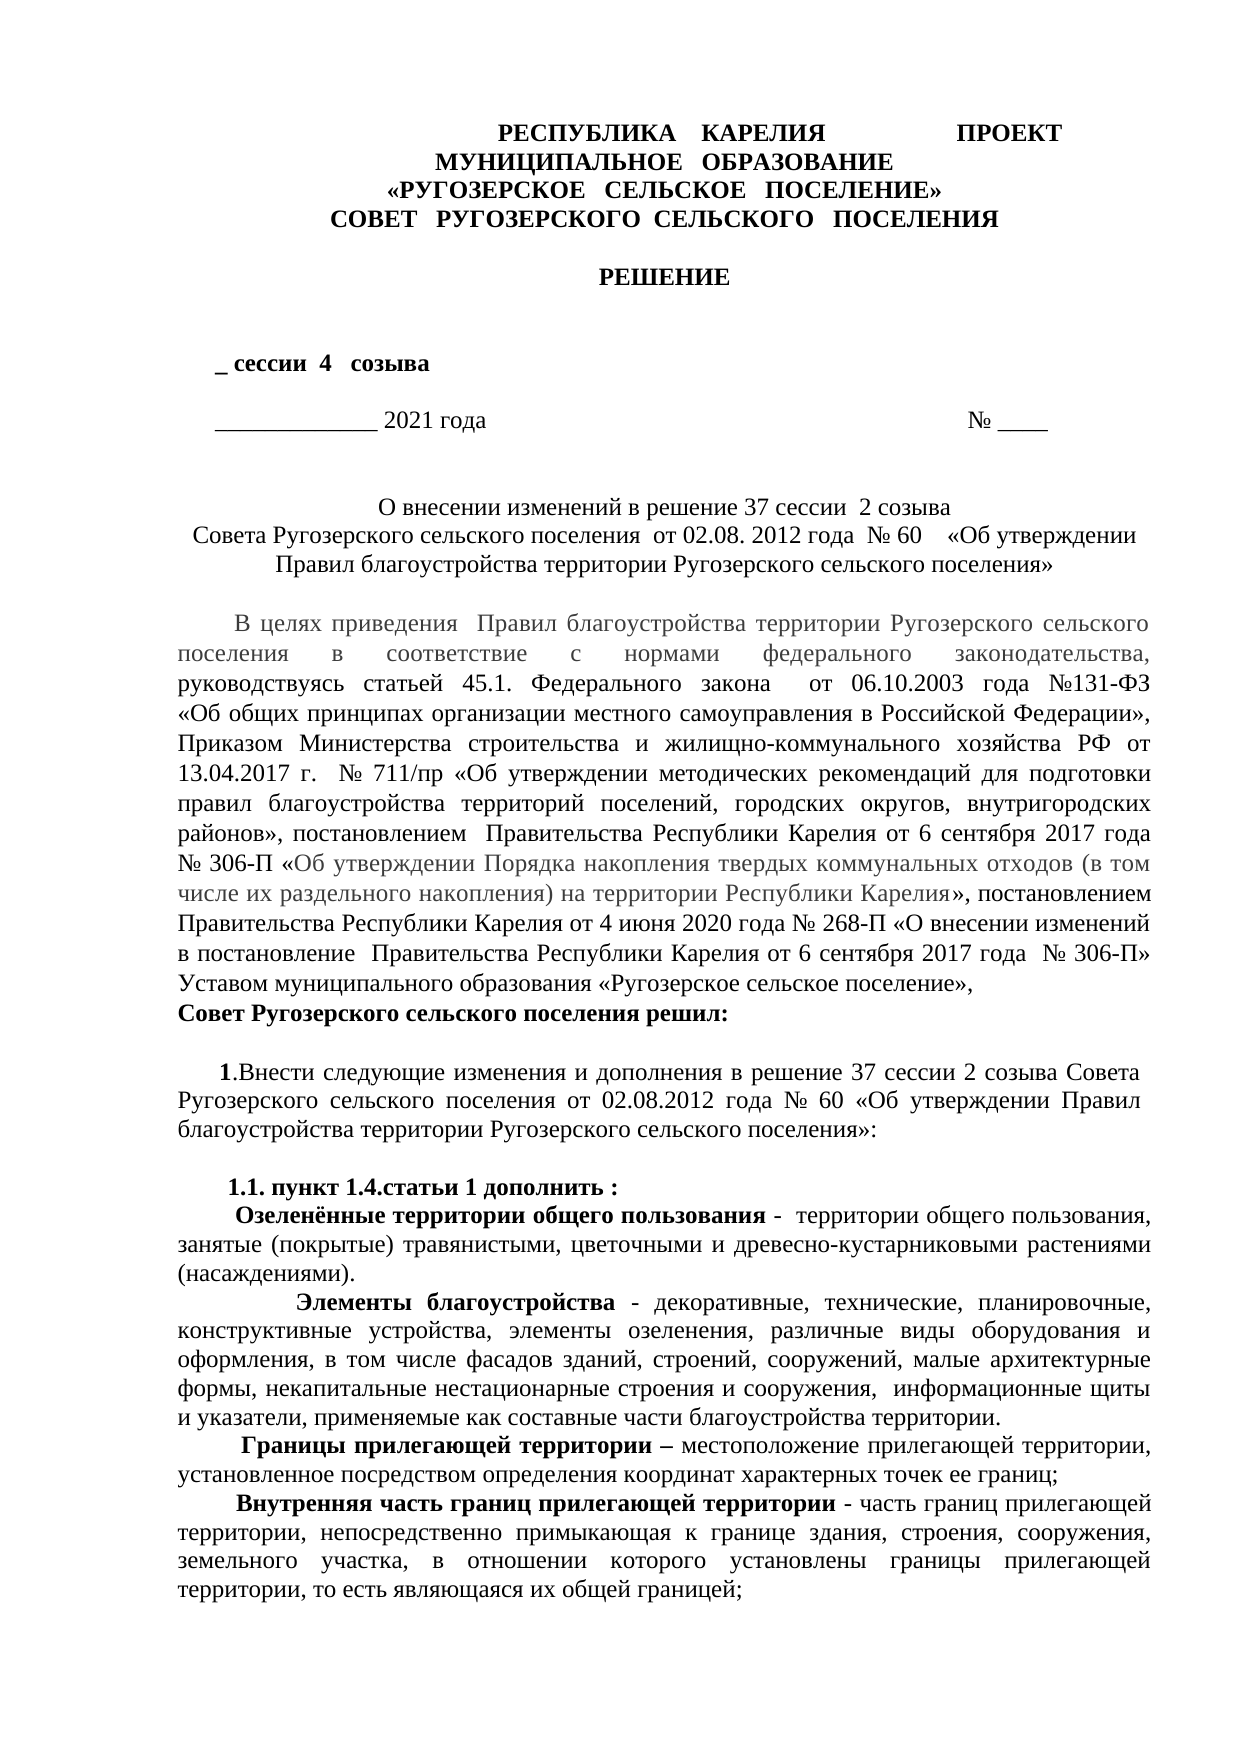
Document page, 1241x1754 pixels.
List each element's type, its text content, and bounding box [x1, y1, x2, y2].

text Озеленённые территории общего пользования - территории общего пользования, занятые (покрытые) травянистыми, цветочными и древесно-кустарниковыми растениями (насаждениями). [177, 1201, 1152, 1287]
text РЕШЕНИЕ [177, 262, 1152, 291]
text 1.1. пункт 1.4.статьи 1 дополнить : [177, 1172, 1142, 1201]
text Элементы благоустройства - декоративные, технические, планировочные, конструктивные устройства, элементы озеленения, различные виды оборудования и оформления, в том числе фасадов зданий, строений, сооружений, малые архитектурные формы, некапитальные нестационарные строения и сооружения, информационные щиты и указатели, применяемые как составные части благоустройства территории. [177, 1287, 1152, 1431]
text Совета Ругозерского сельского поселения от 02.08. 2012 года № 60 «Об утверждении Правил благоустройства территории Ругозерского сельского поселения» [177, 521, 1152, 578]
text В целях приведения Правил благоустройства территории Ругозерского сельского поселения в соответствие с нормами федерального законодательства, руководствуясь статьей 45.1. Федерального закона от 06.10.2003 года №131-ФЗ «Об общих принципах организации местного самоуправления в Российской Федерации», Приказом Министерства строительства и жилищно-коммунального хозяйства РФ от 13.04.2017 г. № 711/пр «Об утверждении методических рекомендаций для подготовки правил благоустройства территорий поселений, городских округов, внутригородских районов», постановлением Правительства Республики Карелия от 6 сентября 2017 года № 306-П «Об утверждении Порядка накопления твердых коммунальных отходов (в том числе их раздельного накопления) на территории Республики Карелия», постановлением Правительства Республики Карелия от 4 июня 2020 года № 268-П «О внесении изменений в постановление Правительства Республики Карелия от 6 сентября 2017 года № 306-П» Уставом муниципального образования «Ругозерское сельское поселение», [177, 607, 1152, 997]
text МУНИЦИПАЛЬНОЕ ОБРАЗОВАНИЕ [177, 147, 1152, 176]
text РЕСПУБЛИКА КАРЕЛИЯ ПРОЕКТ [177, 118, 1152, 147]
text 1.Внести следующие изменения и дополнения в решение 37 сессии 2 созыва Совета Ругозерского сельского поселения от 02.08.2012 года № 60 «Об утверждении Правил благоустройства территории Ругозерского сельского поселения»: [177, 1057, 1142, 1143]
text Внутренняя часть границ прилегающей территории - часть границ прилегающей территории, непосредственно примыкающая к границе здания, строения, сооружения, земельного участка, в отношении которого установлены границы прилегающей территории, то есть являющаяся их общей границей; [177, 1488, 1152, 1603]
text СОВЕТ РУГОЗЕРСКОГО СЕЛЬСКОГО ПОСЕЛЕНИЯ [177, 204, 1152, 233]
text «РУГОЗЕРСКОЕ СЕЛЬСКОЕ ПОСЕЛЕНИЕ» [177, 176, 1152, 204]
text О внесении изменений в решение 37 сессии 2 созыва [177, 492, 1152, 521]
text _____________ 2021 года № ____ [177, 406, 1152, 434]
text _ сессии 4 созыва [177, 348, 1152, 377]
text Границы прилегающей территории – местоположение прилегающей территории, установленное посредством определения координат характерных точек ее границ; [177, 1431, 1152, 1488]
text Совет Ругозерского сельского поселения решил: [177, 997, 1152, 1027]
